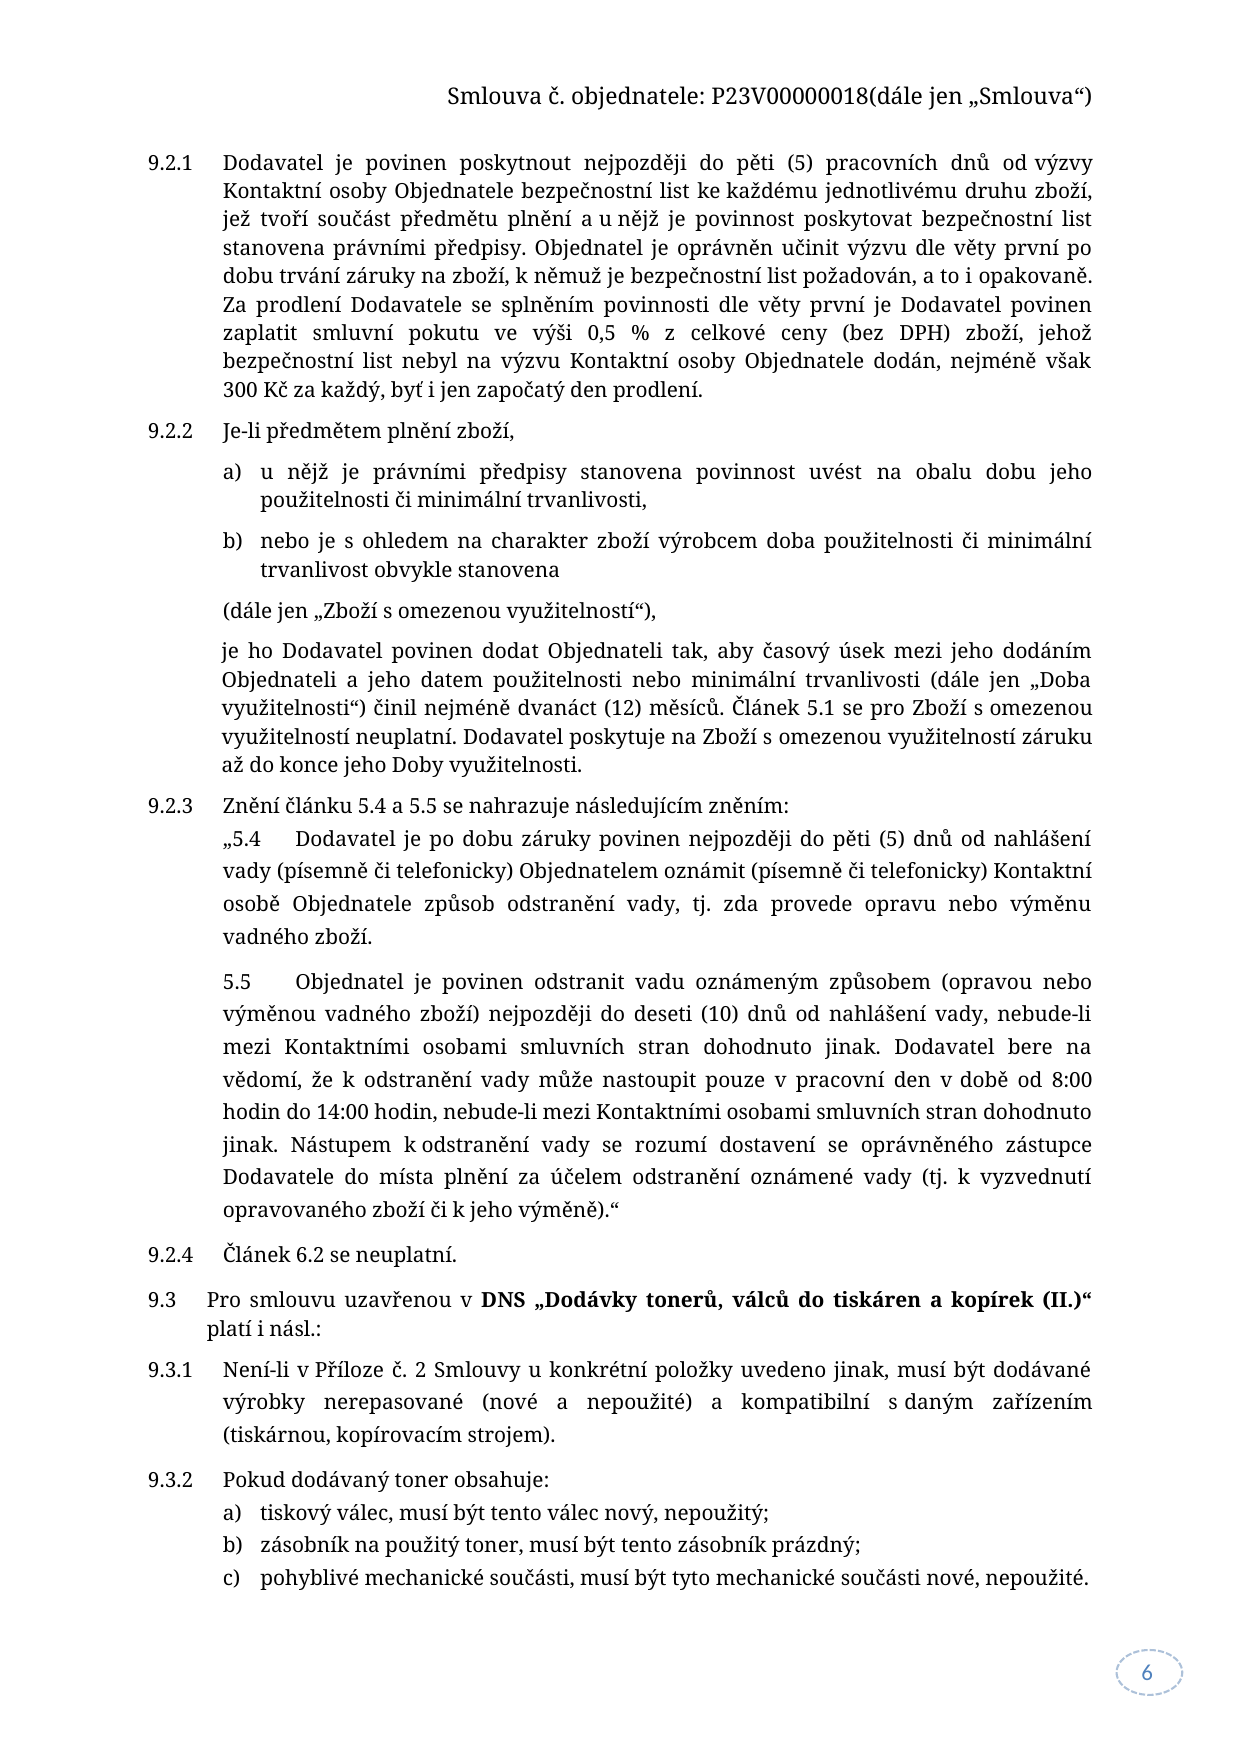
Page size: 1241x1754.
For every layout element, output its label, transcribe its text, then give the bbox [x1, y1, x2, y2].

list 5.5 Objednatel je povinen odstranit vadu oznámeným způsobem (opravou nebo výměnou vadného zboží) nejpozději do deseti (10) dnů od nahlášení vady, nebude-li mezi Kontaktními osobami smluvních stran dohodnuto jinak. Dodavatel bere na vědomí, že k odstranění vady může nastoupit pouze v pracovní den v době od 8:00 hodin do 14:00 hodin, nebude-li mezi Kontaktními osobami smluvních stran dohodnuto jinak. Nástupem k odstranění vady se rozumí dostavení se oprávněného zástupce Dodavatele do místa plnění za účelem odstranění oznámené vady (tj. k vyzvednutí opravovaného zboží či k jeho výměně).“ [223, 967, 1093, 1223]
list Článek 6.2 se neuplatní. [148, 1240, 1093, 1269]
list tiskový válec, musí být tento válec nový, nepoužitý; [223, 1498, 1093, 1526]
list nebo je s ohledem na charakter zboží výrobcem doba použitelnosti či minimální trvanlivost obvykle stanovena [223, 526, 1093, 583]
list u nějž je právními předpisy stanovena povinnost uvést na obalu dobu jeho použitelnosti či minimální trvanlivosti, [223, 457, 1093, 514]
list Pro smlouvu uzavřenou v DNS „Dodávky tonerů, válců do tiskáren a kopírek (II.)“ platí i násl.: [148, 1285, 1093, 1342]
list Není-li v Příloze č. 2 Smlouvy u konkrétní položky uvedeno jinak, musí být dodávané výrobky nerepasované (nové a nepoužité) a kompatibilní s daným zařízením (tiskárnou, kopírovacím strojem). [148, 1355, 1093, 1448]
list zásobník na použitý toner, musí být tento zásobník prázdný; [223, 1530, 1093, 1559]
list pohyblivé mechanické součásti, musí být tyto mechanické součásti nové, nepoužité. [223, 1563, 1093, 1591]
list „5.4 Dodavatel je po dobu záruky povinen nejpozději do pěti (5) dnů od nahlášení vady (písemně či telefonicky) Objednatelem oznámit (písemně či telefonicky) Kontaktní osobě Objednatele způsob odstranění vady, tj. zda provede opravu nebo výměnu vadného zboží. [223, 824, 1093, 950]
list Znění článku 5.4 a 5.5 se nahrazuje následujícím zněním: [148, 791, 1093, 820]
text (dále jen „Zboží s omezenou využitelností“), [223, 596, 1093, 624]
list Dodavatel je povinen poskytnout nejpozději do pěti (5) pracovních dnů od výzvy Kontaktní osoby Objednatele bezpečnostní list ke každému jednotlivému druhu zboží, jež tvoří součást předmětu plnění a u nějž je povinnost poskytovat bezpečnostní list stanovena právními předpisy. Objednatel je oprávněn učinit výzvu dle věty první po dobu trvání záruky na zboží, k němuž je bezpečnostní list požadován, a to i opakovaně. Za prodlení Dodavatele se splněním povinnosti dle věty první je Dodavatel povinen zaplatit smluvní pokutu ve výši 0,5 % z celkové ceny (bez DPH) zboží, jehož bezpečnostní list nebyl na výzvu Kontaktní osoby Objednatele dodán, nejméně však 300 Kč za každý, byť i jen započatý den prodlení. [148, 148, 1093, 403]
text je ho Dodavatel povinen dodat Objednateli tak, aby časový úsek mezi jeho dodáním Objednateli a jeho datem použitelnosti nebo minimální trvanlivosti (dále jen „Doba využitelnosti“) činil nejméně dvanáct (12) měsíců. Článek 5.1 se pro Zboží s omezenou využitelností neuplatní. Dodavatel poskytuje na Zboží s omezenou využitelností záruku až do konce jeho Doby využitelnosti. [221, 637, 1093, 779]
list Pokud dodávaný toner obsahuje: [148, 1465, 1093, 1493]
list Je-li předmětem plnění zboží, [148, 416, 1093, 444]
